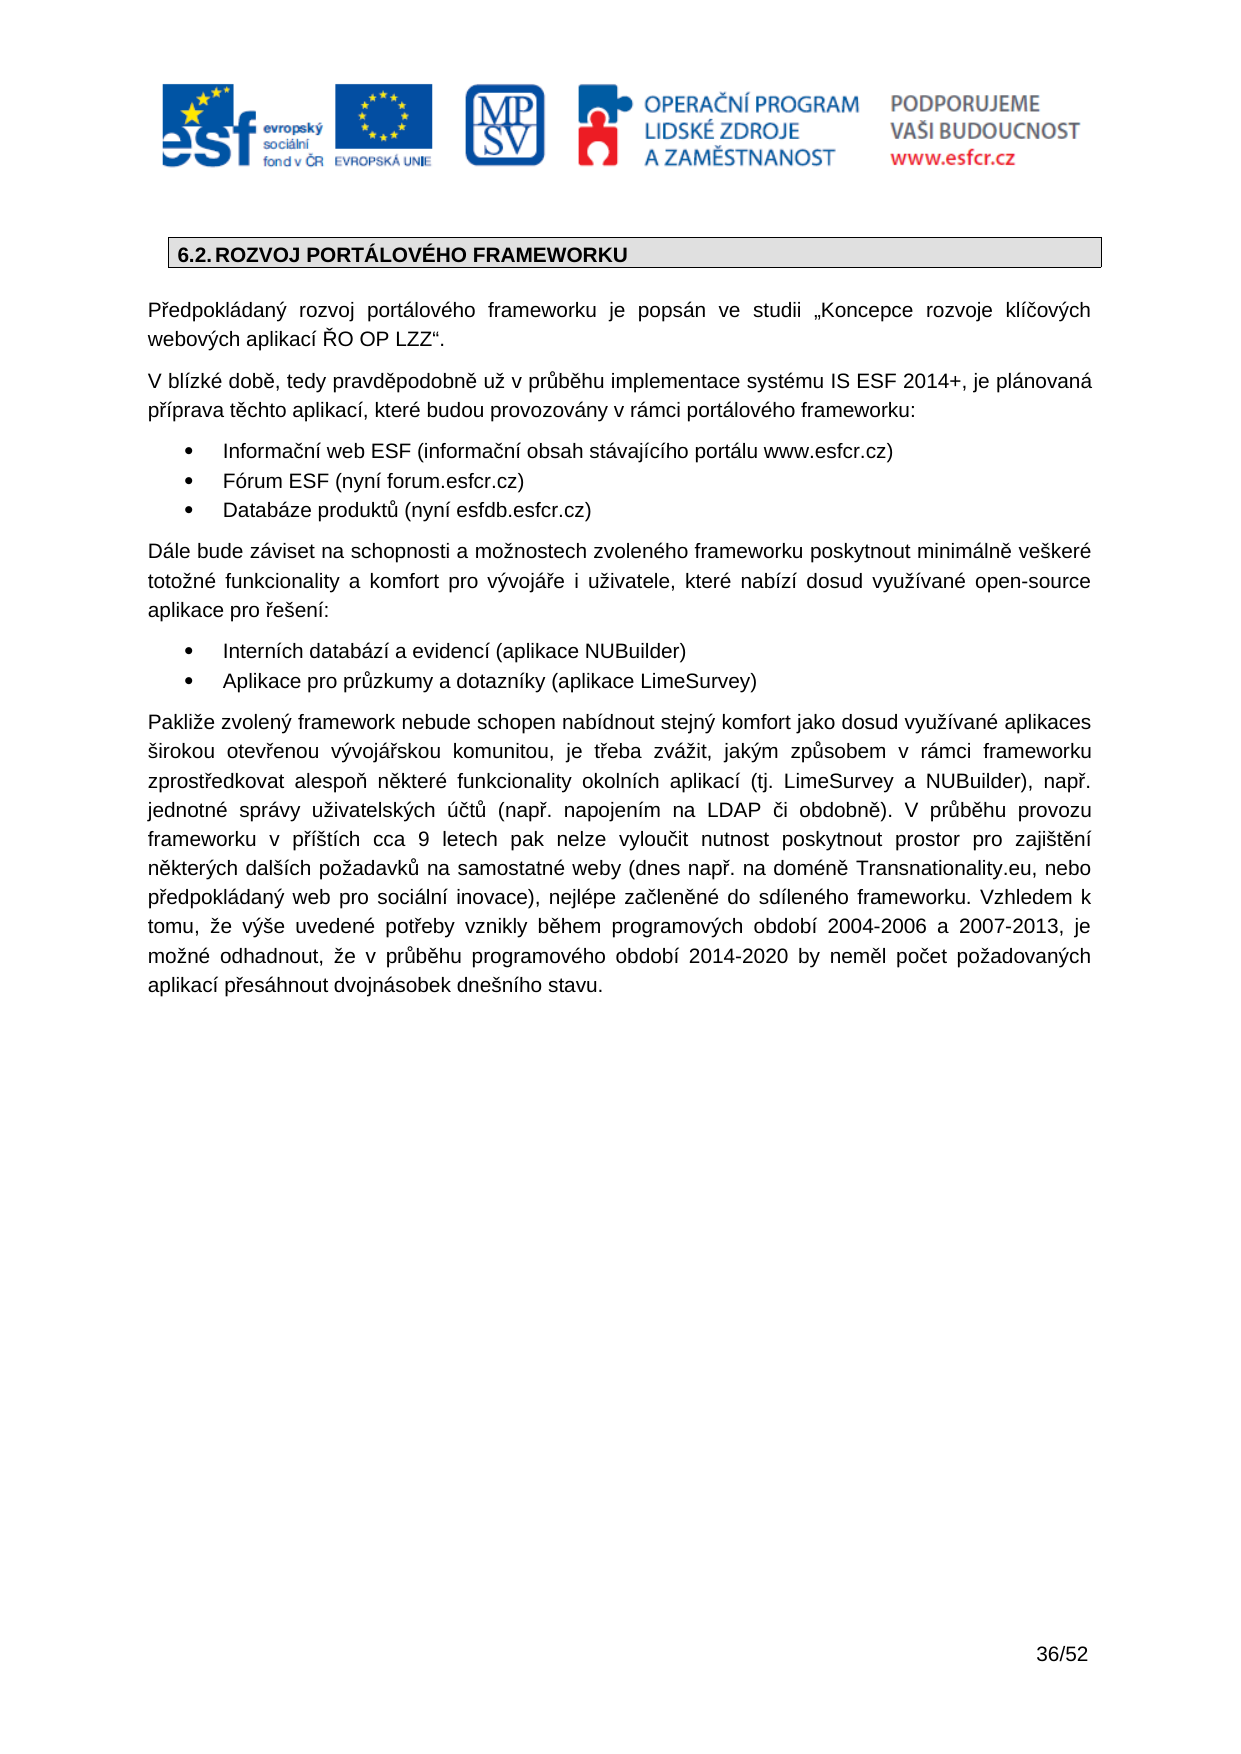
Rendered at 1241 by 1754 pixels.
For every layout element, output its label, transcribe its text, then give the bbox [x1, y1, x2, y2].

text Předpokládaný rozvoj portálového frameworku je popsán ve studii „Koncepce rozvoje klíčových webových aplikací ŘO OP LZZ“. [148, 292, 1093, 351]
list Fórum ESF (nyní forum.esfcr.cz) [185, 463, 1093, 492]
text V blízké době, tedy pravděpodobně už v průběhu implementace systému IS ESF 2014+, je plánovaná příprava těchto aplikací, které budou provozovány v rámci portálového frameworku: [148, 363, 1093, 422]
text Pakliže zvolený framework nebude schopen nabídnout stejný komfort jako dosud využívané aplikaces širokou otevřenou vývojářskou komunitou, je třeba zvážit, jakým způsobem v rámci frameworku zprostředkovat alespoň některé funkcionality okolních aplikací (tj. LimeSurvey a NUBuilder), např. jednotné správy uživatelských účtů (např. napojením na LDAP či obdobně). V průběhu provozu frameworku v příštích cca 9 letech pak nelze vyloučit nutnost poskytnout prostor pro zajištění některých dalších požadavků na samostatné weby (dnes např. na doméně Transnationality.eu, nebo předpokládaný web pro sociální inovace), nejlépe začleněné do sdíleného frameworku. Vzhledem k tomu, že výše uvedené potřeby vznikly během programových období 2004-2006 a 2007-2013, je možné odhadnout, že v průběhu programového období 2014-2020 by neměl počet požadovaných aplikací přesáhnout dvojnásobek dnešního stavu. [148, 705, 1093, 997]
list Informační web ESF (informační obsah stávajícího portálu www.esfcr.cz) [185, 434, 1093, 463]
list Databáze produktů (nyní esfdb.esfcr.cz) [185, 492, 1093, 522]
list Interních databází a evidencí (aplikace NUBuilder) [185, 634, 1093, 663]
subtitle Rozvoj portálového frameworku [169, 238, 1101, 267]
list Aplikace pro průzkumy a dotazníky (aplikace LimeSurvey) [185, 663, 1093, 692]
text Dále bude záviset na schopnosti a možnostech zvoleného frameworku poskytnout minimálně veškeré totožné funkcionality a komfort pro vývojáře i uživatele, které nabízí dosud využívané open-source aplikace pro řešení: [148, 534, 1093, 622]
